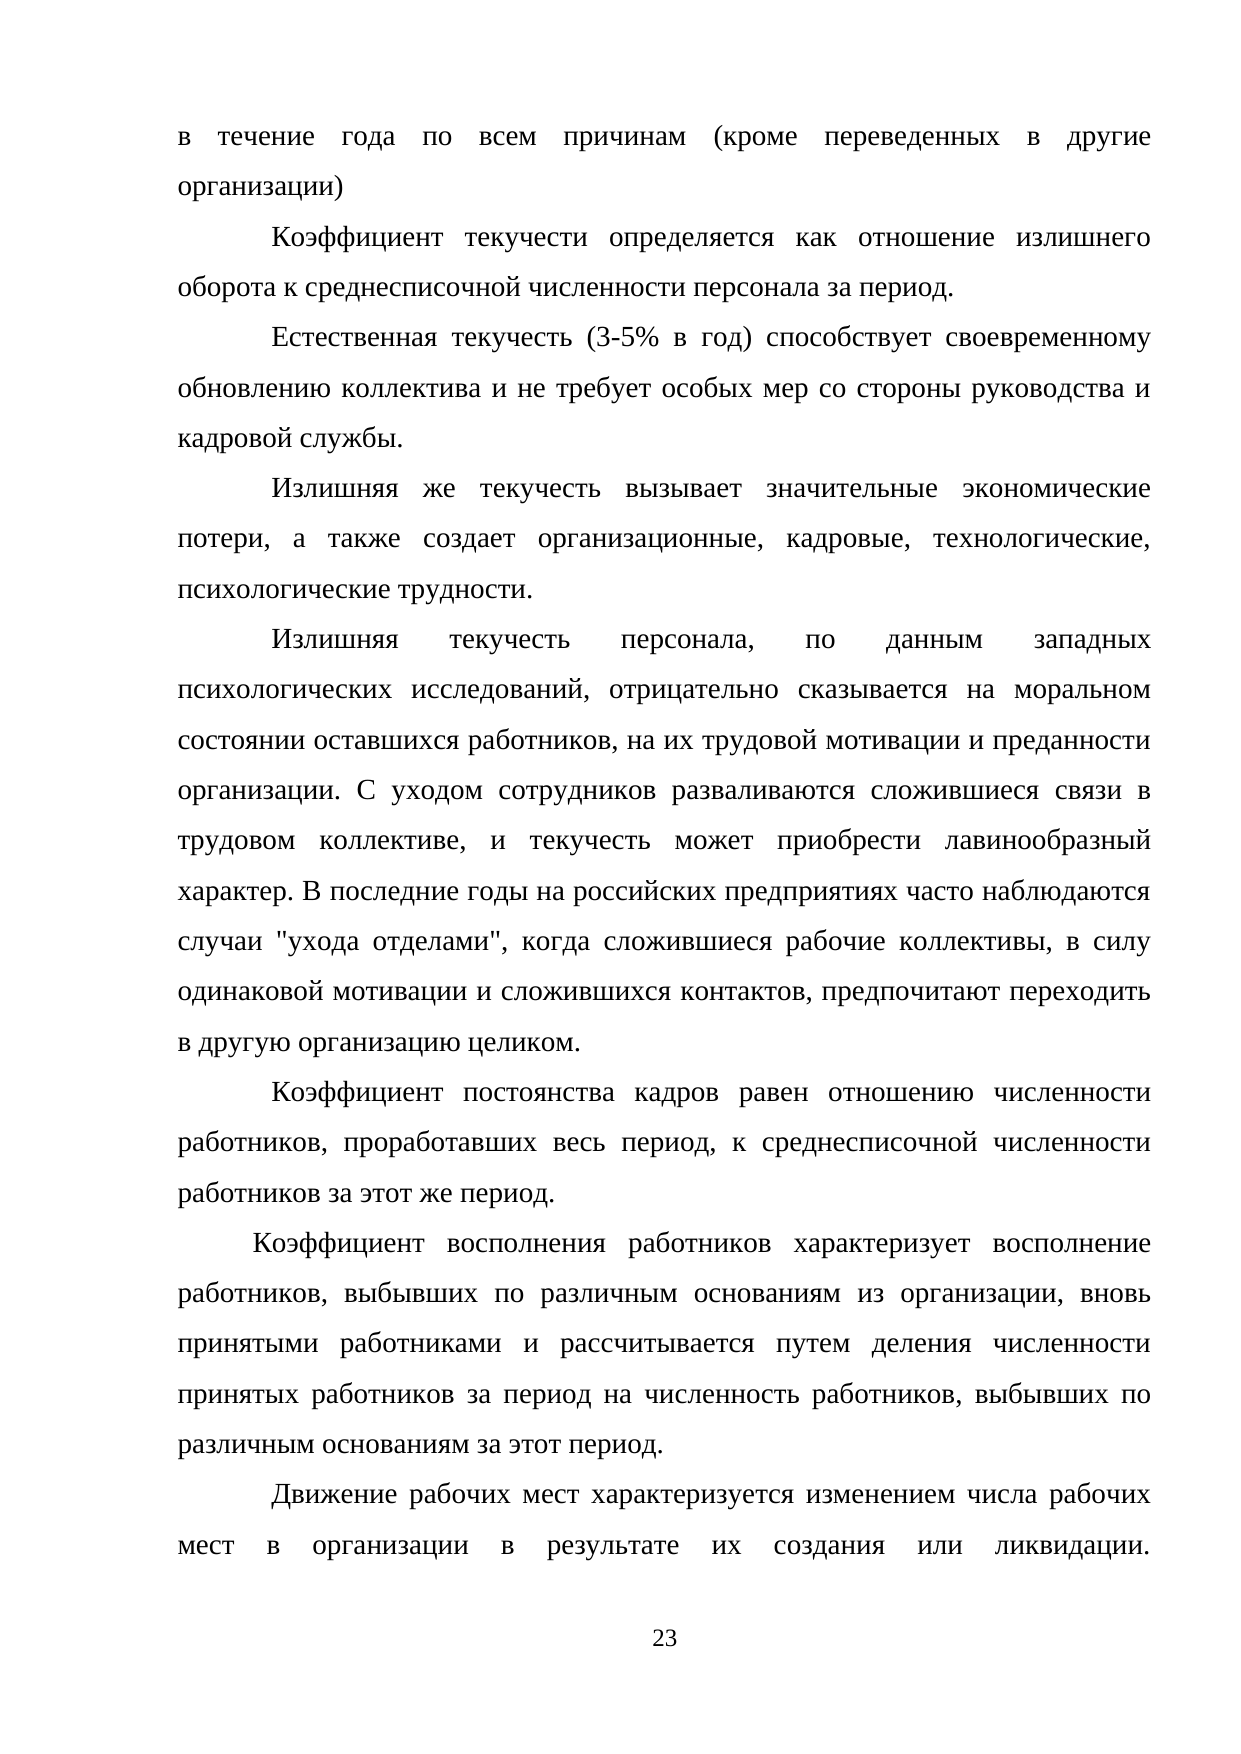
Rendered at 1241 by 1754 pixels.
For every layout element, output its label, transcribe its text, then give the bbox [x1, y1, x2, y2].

text Коэффициент текучести определяется как отношение излишнего оборота к среднесписочной численности персонала за период. [177, 319, 1152, 403]
text Естественная текучесть (3-5% в год) способствует своевременному обновлению коллектива и не требует особых мер со стороны руководства и кадровой службы. [177, 420, 1152, 554]
text Коэффициент восполнения работников характеризует восполнение работников, выбывших по различным основаниям из организации, вновь принятыми работниками и рассчитывается путем деления численности принятых работников за период на численность работников, выбывших по различным основаниям за этот период. [177, 1326, 1152, 1560]
text Коэффициент постоянства кадров равен отношению численности работников, проработавших весь период, к среднесписочной численности работников за этот же период. [177, 1175, 1152, 1309]
text Излишняя текучесть персонала, по данным западных психологических исследований, отрицательно сказывается на моральном состоянии оставшихся работников, на их трудовой мотивации и преданности организации. С уходом сотрудников разваливаются сложившиеся связи в трудовом коллективе, и текучесть может приобрести лавинообразный характер. В последние годы на российских предприятиях часто наблюдаются случаи "ухода отделами", когда сложившиеся рабочие коллективы, в силу одинаковой мотивации и сложившихся контактов, предпочитают переходить в другую организацию целиком. [177, 722, 1152, 1158]
text Численность работников, проработавших весь год = Численность работников, состоявших в списках на начало года (на 1 января) - Выбывшие в течение года по всем причинам (кроме переведенных в другие организации) [177, 118, 1152, 303]
text Излишняя же текучесть вызывает значительные экономические потери, а также создает организационные, кадровые, технологические, психологические трудности. [177, 571, 1152, 705]
